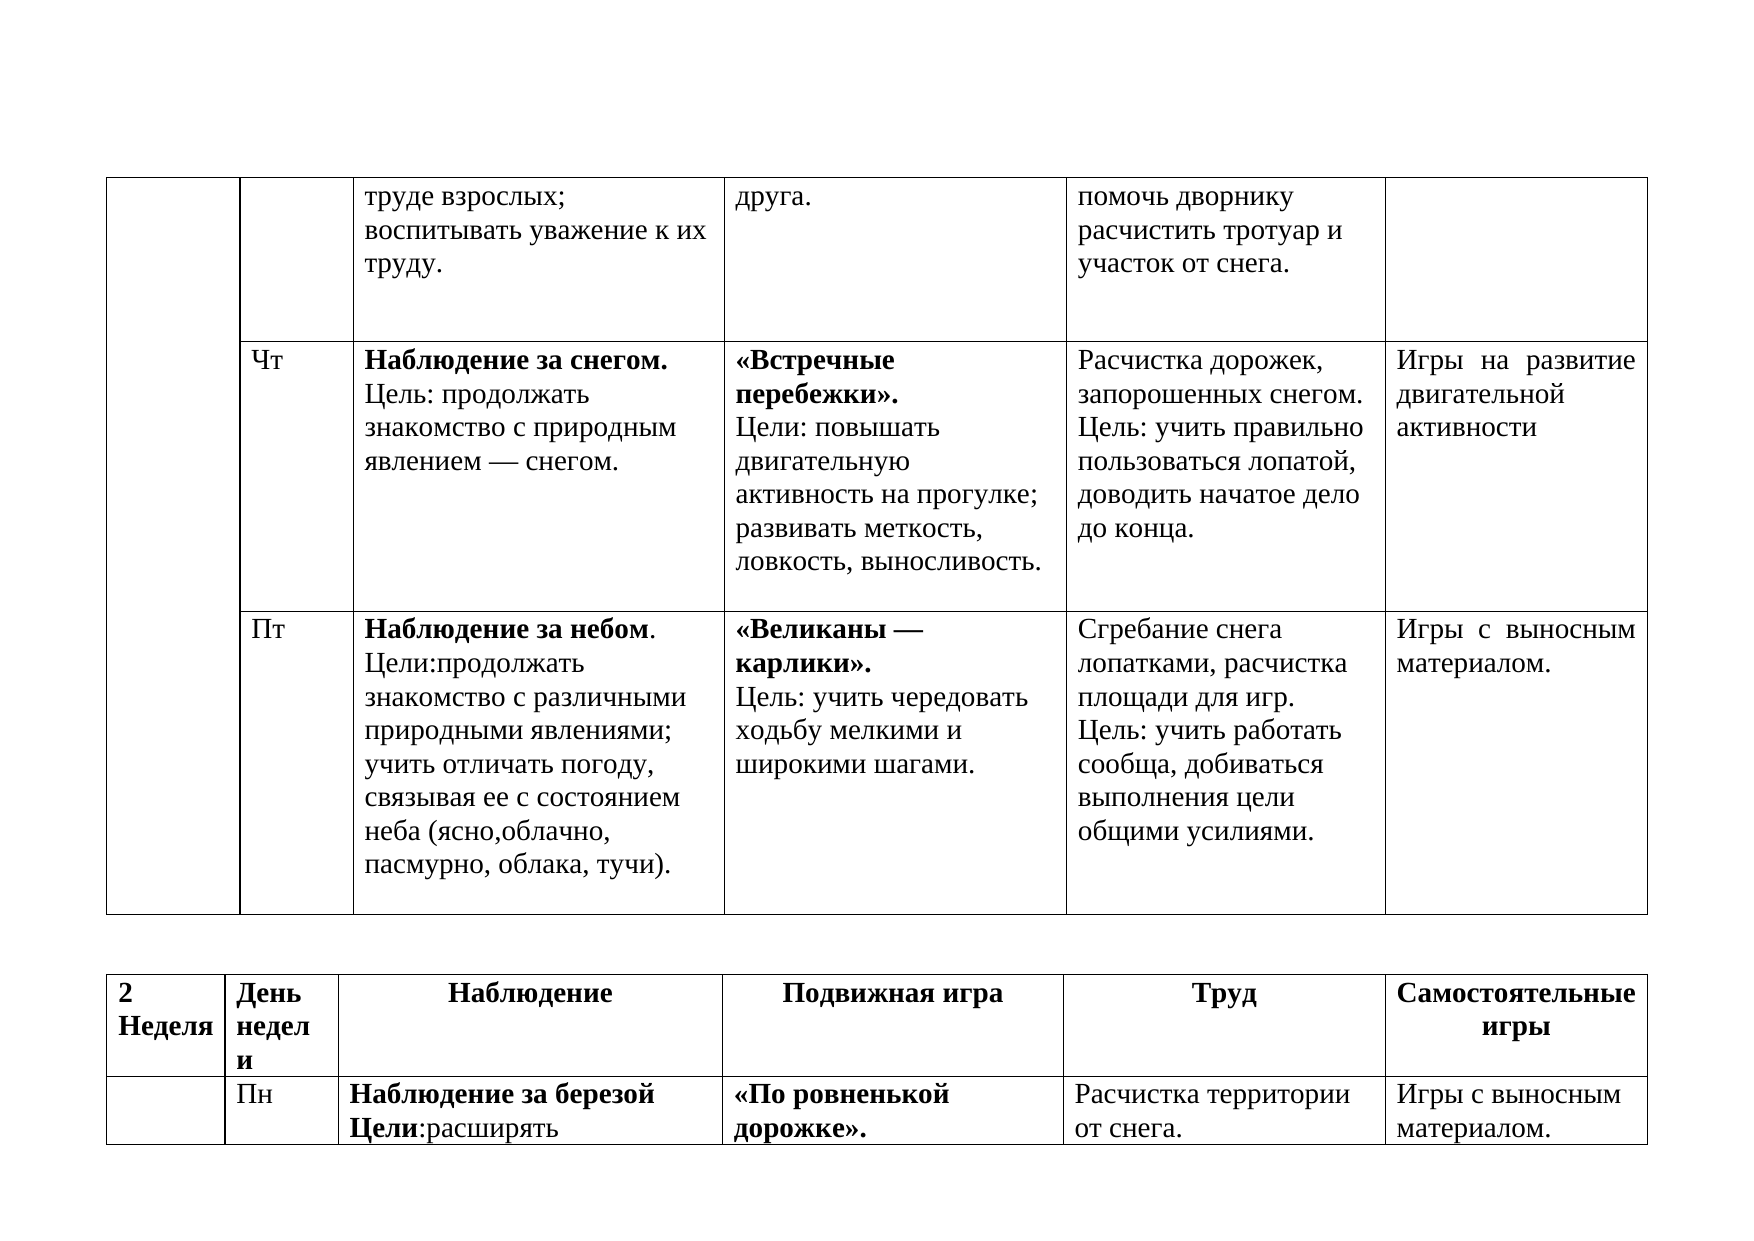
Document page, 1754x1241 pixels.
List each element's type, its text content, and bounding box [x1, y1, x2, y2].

table_header Наблюдение [339, 975, 722, 1076]
table_cell «Великаны — карлики». Цель: учить чередовать ходьбу мелкими и широкими шагами. [725, 612, 1066, 913]
table_cell [107, 1077, 224, 1144]
table_cell Расчистка дорожек, запорошенных снегом. Цель: учить правильно пользоваться лопатой, доводить начатое дело до конца. [1067, 342, 1385, 611]
table_header Самостоятельные игры [1386, 975, 1647, 1076]
table_cell Пн [226, 1077, 338, 1144]
table_cell Наблюдение за снегом. Цель: продолжать знакомство с природным явлением — снегом. [354, 342, 724, 611]
table_cell Чт [241, 342, 353, 611]
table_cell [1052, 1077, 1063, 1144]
table_cell «У медведя в бору». Цель: учить бегать, не наталкиваясь друг на друга. [725, 178, 1066, 341]
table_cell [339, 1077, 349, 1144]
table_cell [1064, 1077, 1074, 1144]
table_header Труд [1064, 975, 1385, 1076]
table_header День недели [226, 975, 338, 1076]
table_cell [1386, 1077, 1647, 1144]
table_cell Ср [241, 178, 353, 341]
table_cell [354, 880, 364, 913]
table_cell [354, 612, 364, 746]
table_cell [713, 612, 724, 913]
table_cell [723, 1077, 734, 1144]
table_cell Пт [241, 612, 353, 913]
table_header Подвижная игра [723, 975, 1063, 1076]
table_header 2 Неделя [107, 975, 224, 1076]
table_cell Игры с выносным материалом. [1386, 612, 1647, 913]
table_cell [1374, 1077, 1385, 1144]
table_cell Игры на развитие двигательной активности [1386, 342, 1647, 611]
table_cell Сгребание снега лопатками, расчистка площади для игр. Цель: учить работать сообща, добиваться выполнения цели общими усилиями. [1067, 612, 1385, 913]
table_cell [1386, 178, 1647, 341]
table_cell «Встречные перебежки». Цели: повышать двигательную активность на прогулке; развивать меткость, ловкость, выносливость. [725, 342, 1066, 611]
table_cell Расчистка территории от снега. Цель: побуждать помочь дворнику расчистить тротуар и участок от снега. [1067, 178, 1385, 341]
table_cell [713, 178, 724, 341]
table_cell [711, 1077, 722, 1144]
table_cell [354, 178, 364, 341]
